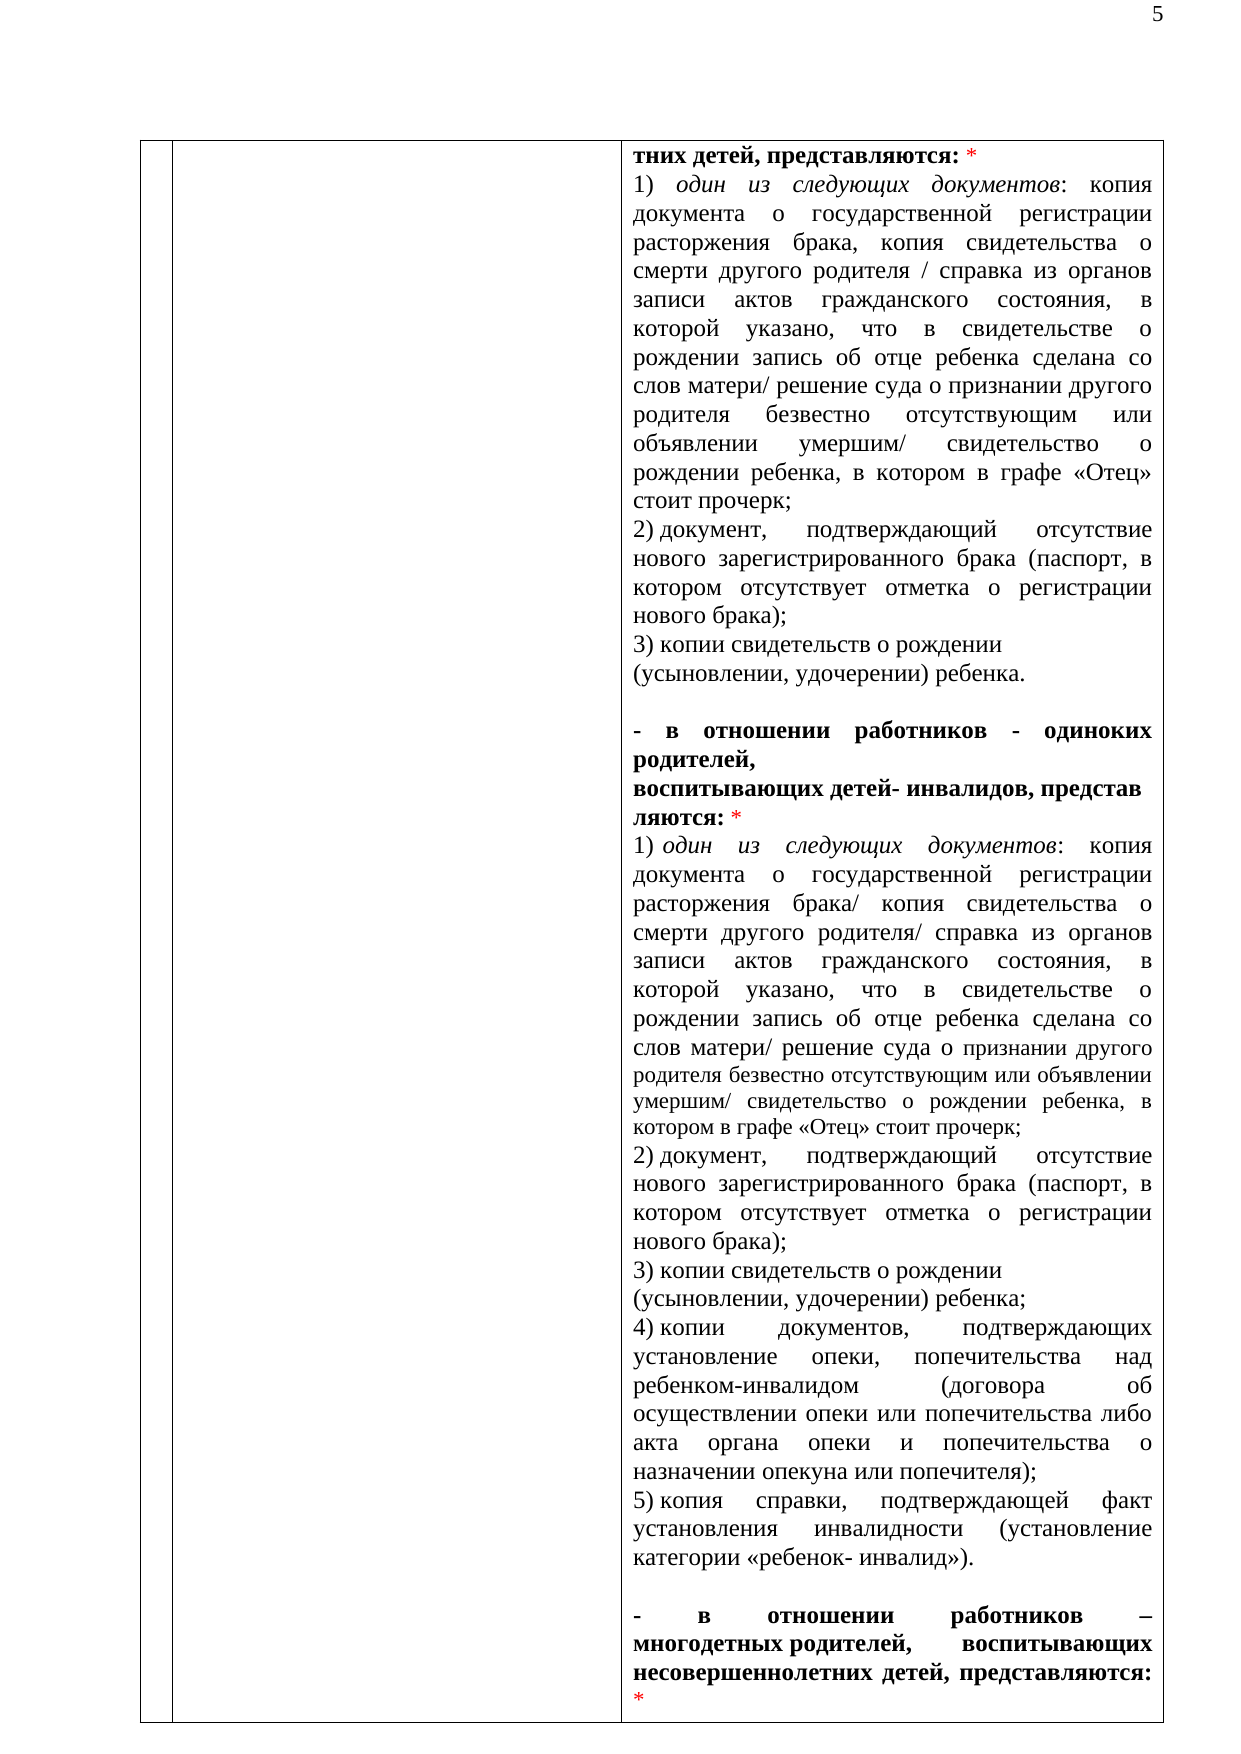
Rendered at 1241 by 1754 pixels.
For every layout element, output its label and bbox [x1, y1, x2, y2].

table_cell [173, 141, 621, 1722]
table_cell [622, 141, 1163, 1722]
